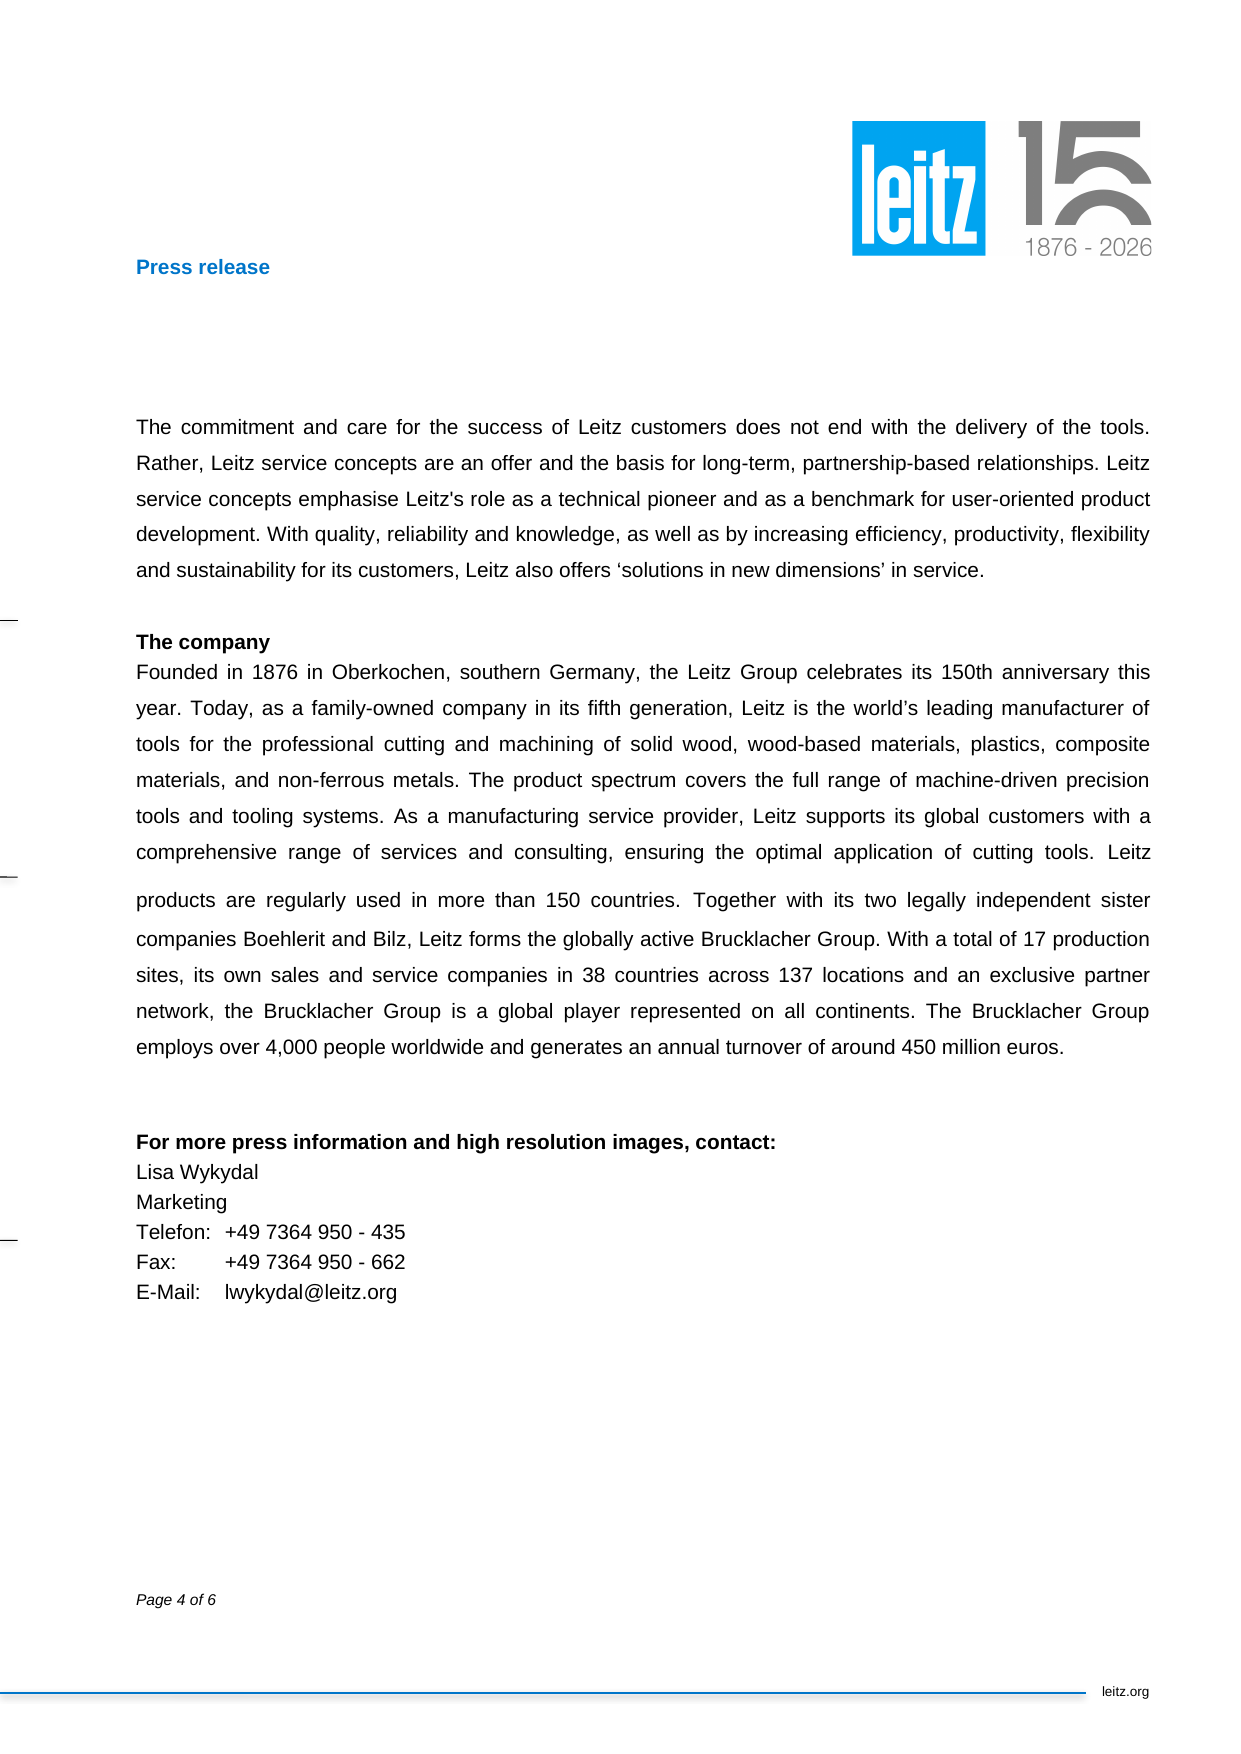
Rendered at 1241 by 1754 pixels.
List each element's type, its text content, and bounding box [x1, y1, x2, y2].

text Fax: +49 7364 950 - 662 [136, 1250, 1152, 1274]
picture [930, 150, 949, 243]
text Telefon: +49 7364 950 - 435 [136, 1220, 1152, 1244]
text Marketing [136, 1190, 1152, 1214]
picture [953, 167, 976, 243]
text Lisa Wykydal [136, 1160, 1152, 1184]
text E-Mail: lwykydal@leitz.org [136, 1280, 1152, 1304]
text The company [136, 630, 1152, 654]
picture [878, 166, 910, 244]
picture [915, 151, 926, 160]
text Founded in 1876 in Oberkochen, southern Germany, the Leitz Group celebrates its 150th anniversary this year. Today, as a family-owned company in its fifth generation, Leitz is the world’s leading manufacturer of tools for the professional cutting and machining of solid wood, wood-based materials, plastics, composite materials, and non-ferrous metals. The product spectrum covers the full range of machine-driven precision tools and tooling systems. As a manufacturing service provider, Leitz supports its global customers with a comprehensive range of services and consulting, ensuring the optimal application of cutting tools. Leitz products are regularly used in more than 150 countries. Together with its two legally independent sister companies Boehlerit and Bilz, Leitz forms the globally active Brucklacher Group. With a total of 17 production sites, its own sales and service companies in 38 countries across 137 locations and an exclusive partner network, the Brucklacher Group is a global player represented on all continents. The Brucklacher Group employs over 4,000 people worldwide and generates an annual turnover of around 450 million euros. [136, 660, 1152, 1058]
picture [915, 167, 926, 243]
text For more press information and high resolution images, contact: [136, 1130, 1152, 1154]
picture [986, 121, 1152, 256]
picture [863, 145, 874, 243]
